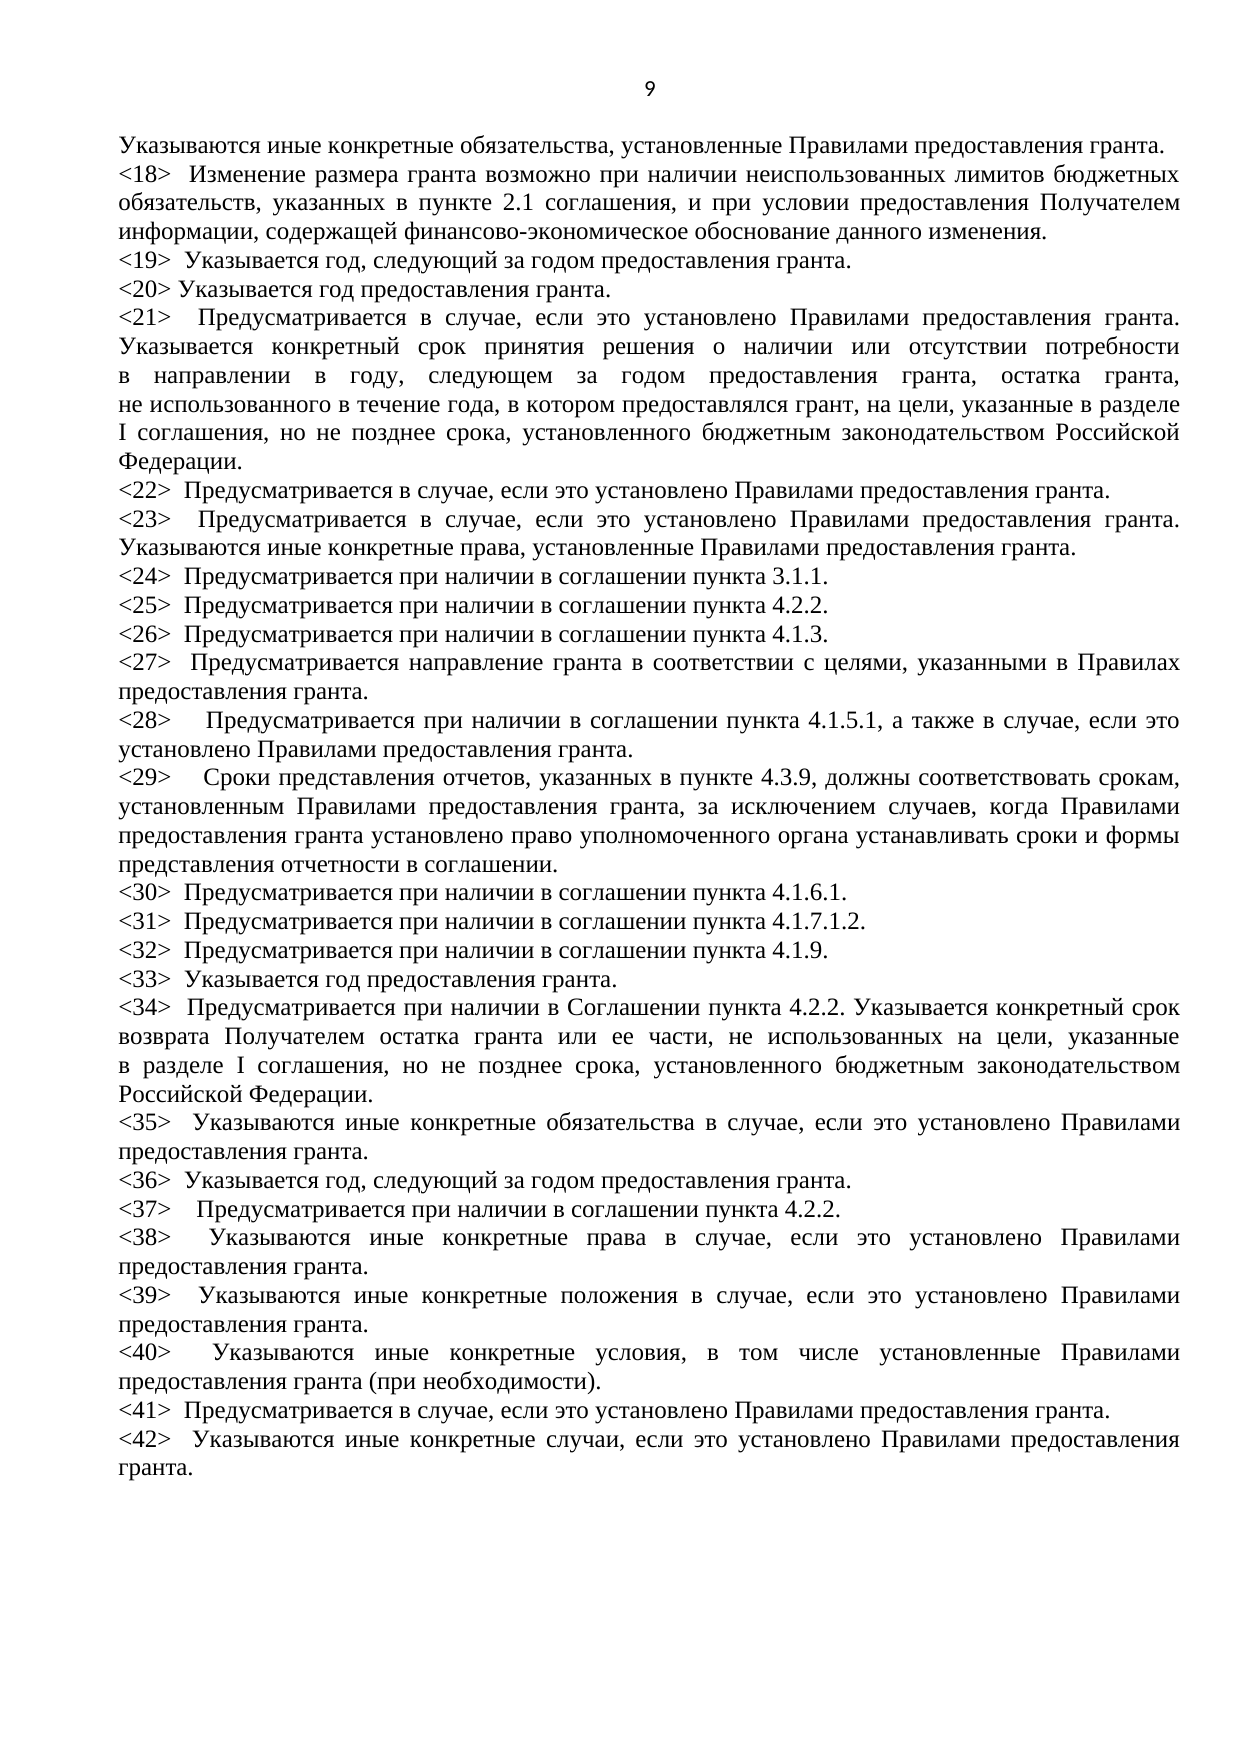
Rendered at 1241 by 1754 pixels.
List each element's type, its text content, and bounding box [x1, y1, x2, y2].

text <37> Предусматривается при наличии в соглашении пункта 4.2.2. [118, 1194, 1181, 1222]
text <24> Предусматривается при наличии в соглашении пункта 3.1.1. [118, 561, 1181, 590]
text <23> Предусматривается в случае, если это установлено Правилами предоставления гранта. Указываются иные конкретные права, установленные Правилами предоставления гранта. [118, 504, 1181, 561]
text <20> Указывается год предоставления гранта. [118, 274, 1181, 302]
text <28> Предусматривается при наличии в соглашении пункта 4.1.5.1, а также в случае, если это установлено Правилами предоставления гранта. [118, 705, 1181, 762]
text <35> Указываются иные конкретные обязательства в случае, если это установлено Правилами предоставления гранта. [118, 1107, 1181, 1165]
text <39> Указываются иные конкретные положения в случае, если это установлено Правилами предоставления гранта. [118, 1280, 1181, 1337]
text <38> Указываются иные конкретные права в случае, если это установлено Правилами предоставления гранта. [118, 1222, 1181, 1280]
text <27> Предусматривается направление гранта в соответствии с целями, указанными в Правилах предоставления гранта. [118, 647, 1181, 705]
text <26> Предусматривается при наличии в соглашении пункта 4.1.3. [118, 619, 1181, 647]
text <33> Указывается год предоставления гранта. [118, 964, 1181, 992]
text <36> Указывается год, следующий за годом предоставления гранта. [118, 1165, 1181, 1194]
text <19> Указывается год, следующий за годом предоставления гранта. [118, 245, 1181, 274]
text <32> Предусматривается при наличии в соглашении пункта 4.1.9. [118, 935, 1181, 964]
text <25> Предусматривается при наличии в соглашении пункта 4.2.2. [118, 590, 1181, 619]
text <34> Предусматривается при наличии в Соглашении пункта 4.2.2. Указывается конкретный срок возврата Получателем остатка гранта или ее части, не использованных на цели, указанные в разделе I соглашения, но не позднее срока, установленного бюджетным законодательством Российской Федерации. [118, 992, 1181, 1107]
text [118, 130, 1181, 159]
text <22> Предусматривается в случае, если это установлено Правилами предоставления гранта. [118, 475, 1181, 504]
text <41> Предусматривается в случае, если это установлено Правилами предоставления гранта. [118, 1395, 1181, 1424]
text <31> Предусматривается при наличии в соглашении пункта 4.1.7.1.2. [118, 906, 1181, 935]
text <18> Изменение размера гранта возможно при наличии неиспользованных лимитов бюджетных обязательств, указанных в пункте 2.1 соглашения, и при условии предоставления Получателем информации, содержащей финансово-экономическое обоснование данного изменения. [118, 159, 1181, 245]
text <30> Предусматривается при наличии в соглашении пункта 4.1.6.1. [118, 877, 1181, 906]
text <21> Предусматривается в случае, если это установлено Правилами предоставления гранта. Указывается конкретный срок принятия решения о наличии или отсутствии потребности в направлении в году, следующем за годом предоставления гранта, остатка гранта, не использованного в течение года, в котором предоставлялся грант, на цели, указанные в разделе I соглашения, но не позднее срока, установленного бюджетным законодательством Российской Федерации. [118, 302, 1181, 475]
text <29> Сроки представления отчетов, указанных в пункте 4.3.9, должны соответствовать срокам, установленным Правилами предоставления гранта, за исключением случаев, когда Правилами предоставления гранта установлено право уполномоченного органа устанавливать сроки и формы представления отчетности в соглашении. [118, 762, 1181, 877]
text <40> Указываются иные конкретные условия, в том числе установленные Правилами предоставления гранта (при необходимости). [118, 1337, 1181, 1395]
text <42> Указываются иные конкретные случаи, если это установлено Правилами предоставления гранта. [118, 1424, 1181, 1481]
